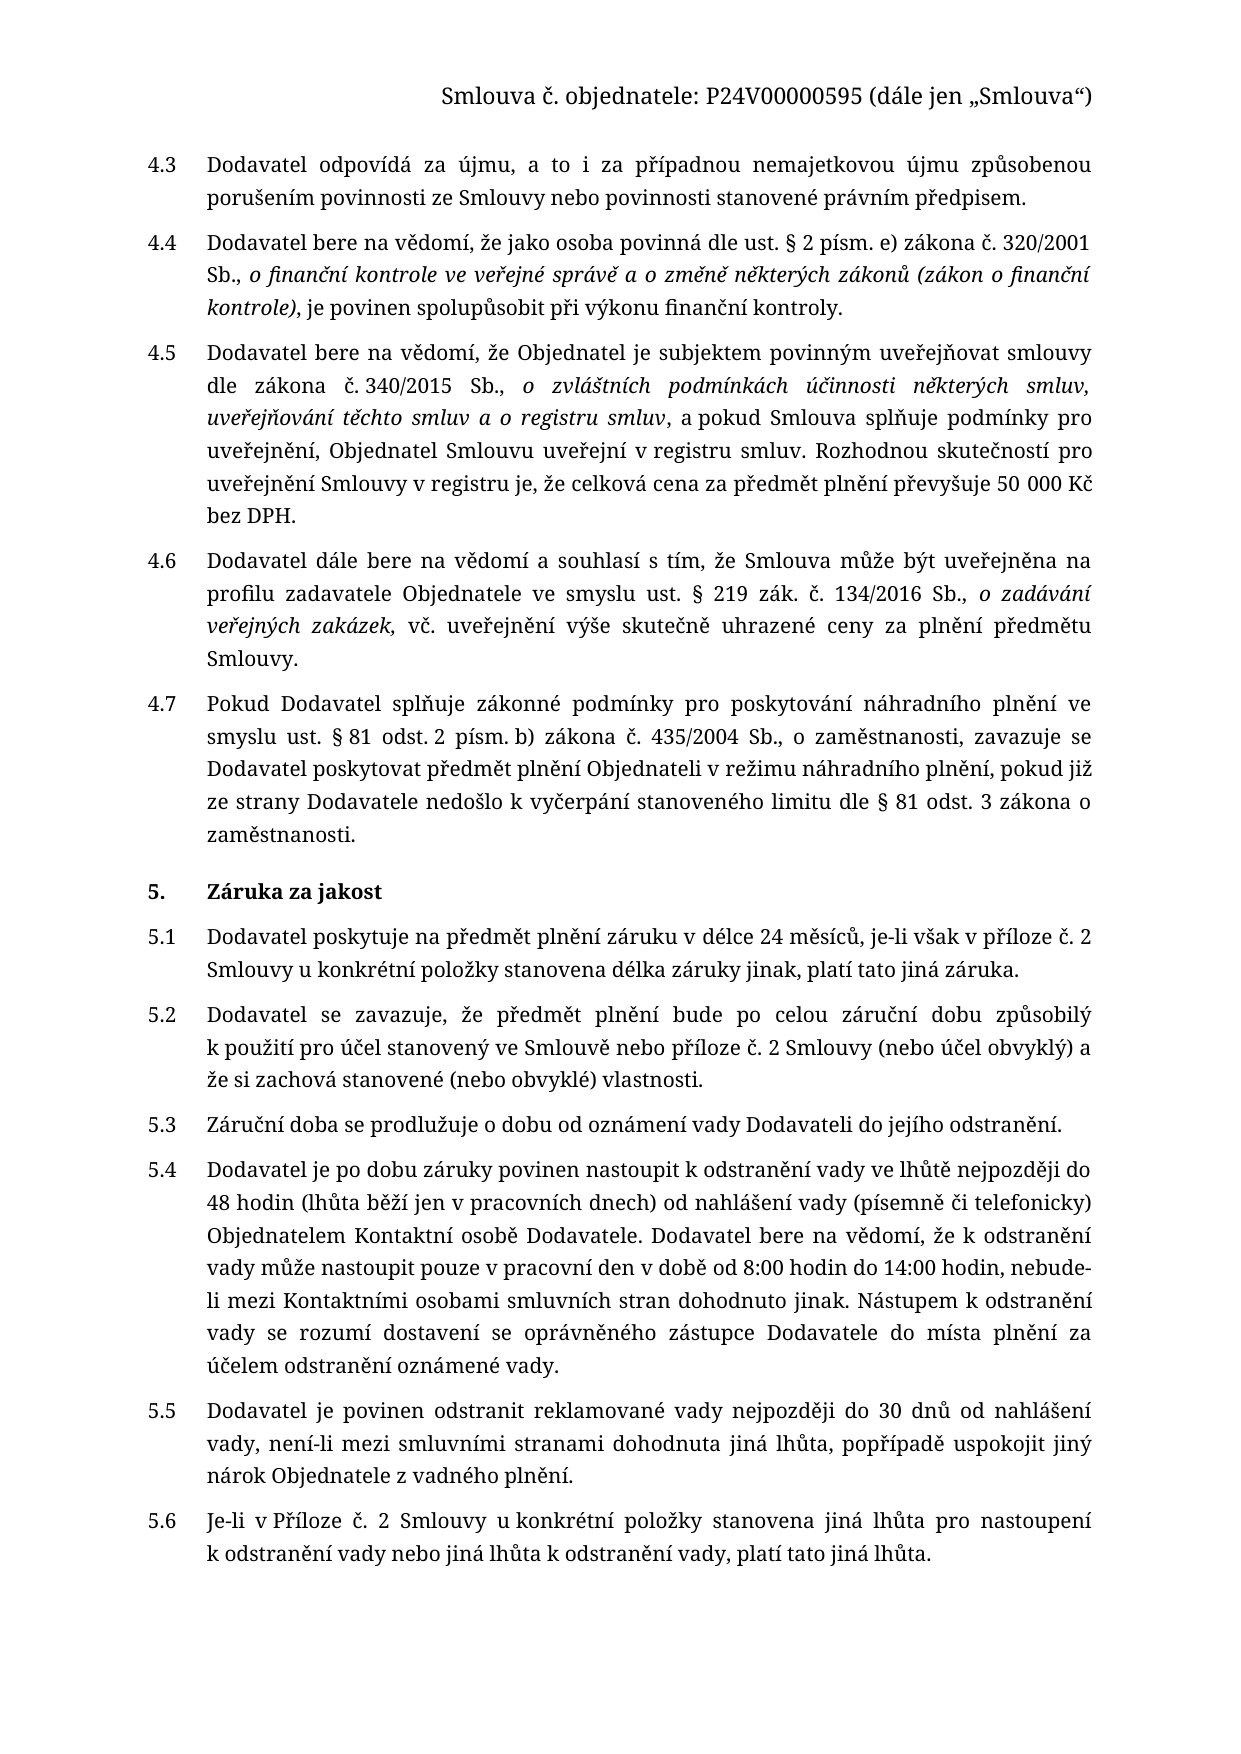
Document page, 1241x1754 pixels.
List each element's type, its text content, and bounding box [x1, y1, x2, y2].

list Dodavatel bere na vědomí, že jako osoba povinná dle ust. § 2 písm. e) zákona č. 320/2001 Sb., o finanční kontrole ve veřejné správě a o změně některých zákonů (zákon o finanční kontrole), je povinen spolupůsobit při výkonu finanční kontroly. [148, 228, 1093, 322]
list Dodavatel bere na vědomí, že Objednatel je subjektem povinným uveřejňovat smlouvy dle zákona č. 340/2015 Sb., o zvláštních podmínkách účinnosti některých smluv, uveřejňování těchto smluv a o registru smluv, a pokud Smlouva splňuje podmínky pro uveřejnění, Objednatel Smlouvu uveřejní v registru smluv. Rozhodnou skutečností pro uveřejnění Smlouvy v registru je, že celková cena za předmět plnění převyšuje 50 000 Kč bez DPH. [148, 338, 1093, 530]
list Dodavatel je po dobu záruky povinen nastoupit k odstranění vady ve lhůtě nejpozději do 48 hodin (lhůta běží jen v pracovních dnech) od nahlášení vady (písemně či telefonicky) Objednatelem Kontaktní osobě Dodavatele. Dodavatel bere na vědomí, že k odstranění vady může nastoupit pouze v pracovní den v době od 8:00 hodin do 14:00 hodin, nebude-li mezi Kontaktními osobami smluvních stran dohodnuto jinak. Nástupem k odstranění vady se rozumí dostavení se oprávněného zástupce Dodavatele do místa plnění za účelem odstranění oznámené vady. [148, 1156, 1093, 1379]
list Je-li v Příloze č. 2 Smlouvy u konkrétní položky stanovena jiná lhůta pro nastoupení k odstranění vady nebo jiná lhůta k odstranění vady, platí tato jiná lhůta. [148, 1507, 1093, 1568]
list Záruka za jakost [148, 877, 1093, 906]
list Záruční doba se prodlužuje o dobu od oznámení vady Dodavateli do jejího odstranění. [148, 1110, 1093, 1139]
list Dodavatel poskytuje na předmět plnění záruku v délce 24 měsíců, je-li však v příloze č. 2 Smlouvy u konkrétní položky stanovena délka záruky jinak, platí tato jiná záruka. [148, 922, 1093, 983]
list Dodavatel dále bere na vědomí a souhlasí s tím, že Smlouva může být uveřejněna na profilu zadavatele Objednatele ve smyslu ust. § 219 zák. č. 134/2016 Sb., o zadávání veřejných zakázek, vč. uveřejnění výše skutečně uhrazené ceny za plnění předmětu Smlouvy. [148, 546, 1093, 673]
list Dodavatel se zavazuje, že předmět plnění bude po celou záruční dobu způsobilý k použití pro účel stanovený ve Smlouvě nebo příloze č. 2 Smlouvy (nebo účel obvyklý) a že si zachová stanovené (nebo obvyklé) vlastnosti. [148, 1000, 1093, 1094]
list Dodavatel je povinen odstranit reklamované vady nejpozději do 30 dnů od nahlášení vady, není-li mezi smluvními stranami dohodnuta jiná lhůta, popřípadě uspokojit jiný nárok Objednatele z vadného plnění. [148, 1396, 1093, 1490]
list Pokud Dodavatel splňuje zákonné podmínky pro poskytování náhradního plnění ve smyslu ust. § 81 odst. 2 písm. b) zákona č. 435/2004 Sb., o zaměstnanosti, zavazuje se Dodavatel poskytovat předmět plnění Objednateli v režimu náhradního plnění, pokud již ze strany Dodavatele nedošlo k vyčerpání stanoveného limitu dle § 81 odst. 3 zákona o zaměstnanosti. [148, 689, 1093, 848]
list Dodavatel odpovídá za újmu, a to i za případnou nemajetkovou újmu způsobenou porušením povinnosti ze Smlouvy nebo povinnosti stanovené právním předpisem. [148, 150, 1093, 211]
